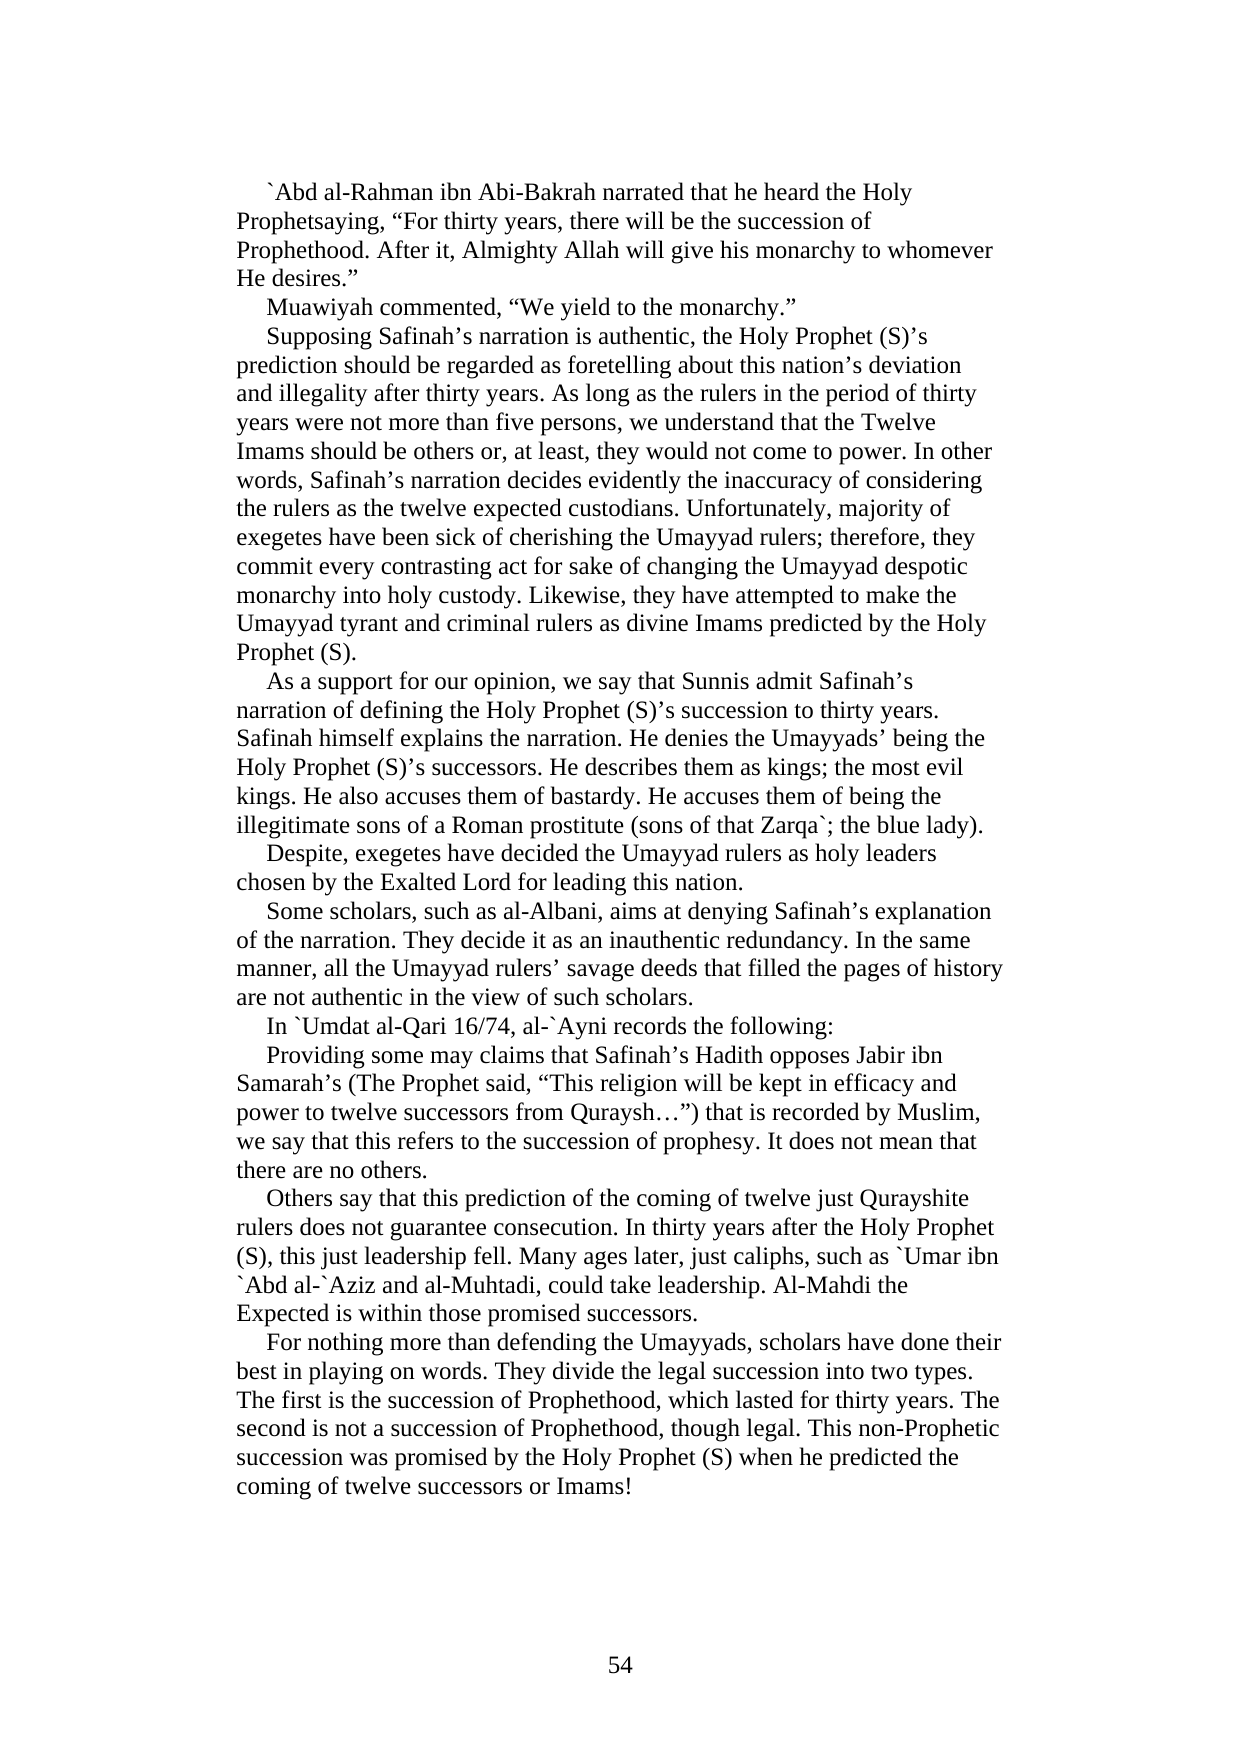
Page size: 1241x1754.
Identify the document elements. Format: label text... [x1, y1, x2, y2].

text Despite, exegetes have decided the Umayyad rulers as holy leaders chosen by the Exalted Lord for leading this nation. [236, 838, 1004, 896]
text Providing some may claims that Safinah’s Hadith opposes Jabir ibn Samarah’s (The Prophet said, “This religion will be kept in efficacy and power to twelve successors from Quraysh…”) that is recorded by Muslim, we say that this refers to the succession of prophesy. It does not mean that there are no others. [236, 1040, 1004, 1183]
text As a support for our opinion, we say that Sunnis admit Safinah’s narration of defining the Holy Prophet (S)’s succession to thirty years. Safinah himself explains the narration. He denies the Umayyads’ being the Holy Prophet (S)’s successors. He describes them as kings; the most evil kings. He also accuses them of bastardy. He accuses them of being the illegitimate sons of a Roman prostitute (sons of that Zarqa`; the blue lady). [236, 666, 1004, 838]
text Muawiyah commented, “We yield to the monarchy.” [236, 292, 1004, 321]
text Supposing Safinah’s narration is authentic, the Holy Prophet (S)’s prediction should be regarded as foretelling about this nation’s deviation and illegality after thirty years. As long as the rulers in the period of thirty years were not more than five persons, we understand that the Twelve Imams should be others or, at least, they would not come to power. In other words, Safinah’s narration decides evidently the inaccuracy of considering the rulers as the twelve expected custodians. Unfortunately, majority of exegetes have been sick of cherishing the Umayyad rulers; therefore, they commit every contrasting act for sake of changing the Umayyad despotic monarchy into holy custody. Likewise, they have attempted to make the Umayyad tyrant and criminal rulers as divine Imams predicted by the Holy Prophet (S). [236, 321, 1004, 666]
text Some scholars, such as al-Albani, aims at denying Safinah’s explanation of the narration. They decide it as an inauthentic redundancy. In the same manner, all the Umayyad rulers’ savage deeds that filled the pages of history are not authentic in the view of such scholars. [236, 896, 1004, 1011]
text In `Umdat al-Qari 16/74, al-`Ayni records the following: [236, 1011, 1004, 1040]
text For nothing more than defending the Umayyads, scholars have done their best in playing on words. They divide the legal succession into two types. The first is the succession of Prophethood, which lasted for thirty years. The second is not a succession of Prophethood, though legal. This non-Prophetic succession was promised by the Holy Prophet (S) when he predicted the coming of twelve successors or Imams! [236, 1327, 1004, 1500]
text `Abd al-Rahman ibn Abi-Bakrah narrated that he heard the Holy Prophetsaying, “For thirty years, there will be the succession of Prophethood. After it, Almighty Allah will give his monarchy to whomever He desires.” [236, 177, 1004, 292]
text Others say that this prediction of the coming of twelve just Qurayshite rulers does not guarantee consecution. In thirty years after the Holy Prophet (S), this just leadership fell. Many ages later, just caliphs, such as `Umar ibn `Abd al-`Aziz and al-Muhtadi, could take leadership. Al-Mahdi the Expected is within those promised successors. [236, 1183, 1004, 1327]
